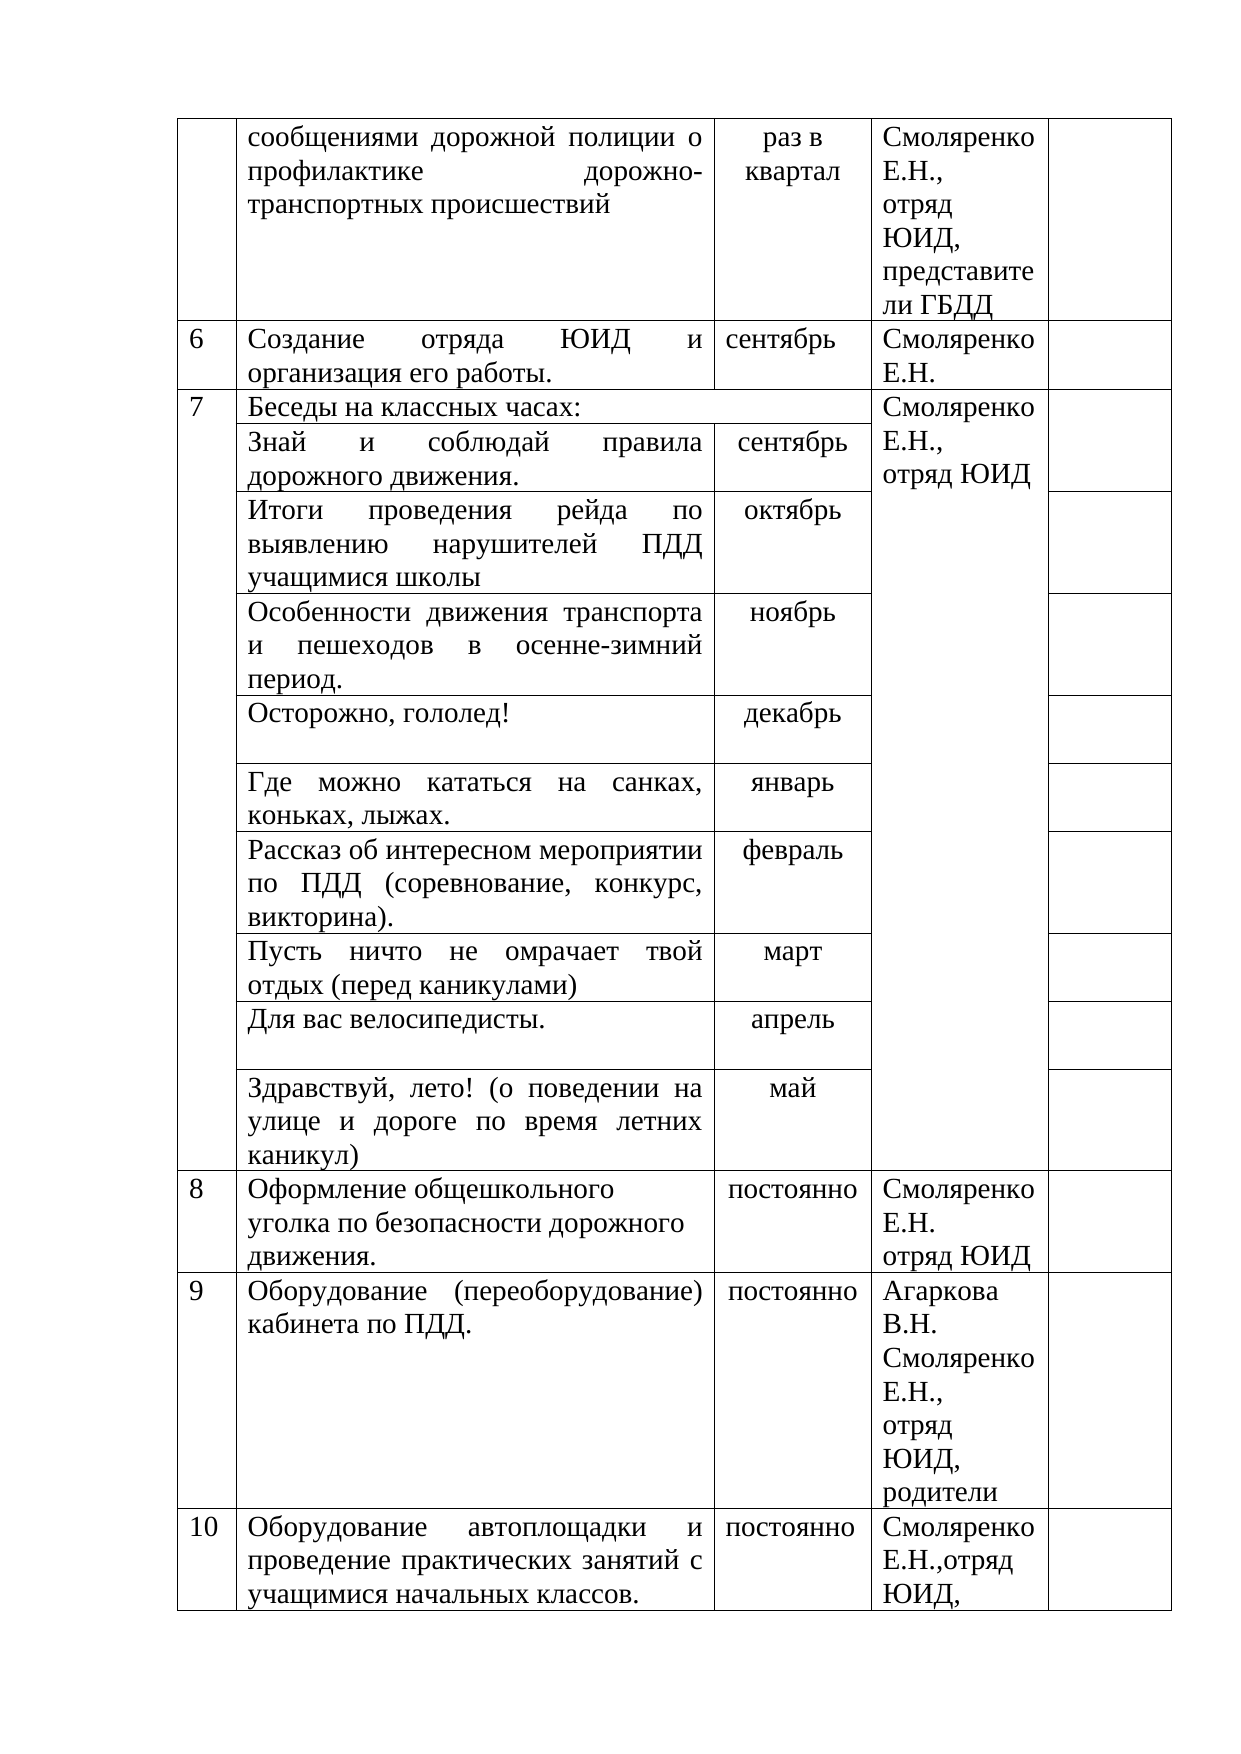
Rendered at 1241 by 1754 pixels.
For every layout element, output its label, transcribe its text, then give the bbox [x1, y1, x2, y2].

table_cell Где можно кататься на санках, коньках, лыжах. [237, 764, 714, 831]
table_cell [1049, 1002, 1171, 1069]
table_cell декабрь [715, 696, 871, 763]
table_cell Итоги проведения рейда по выявлению нарушителей ПДД учащимися школы [237, 492, 714, 593]
table_cell январь [715, 764, 871, 831]
table_cell март [715, 934, 871, 1001]
table_cell Знай и соблюдай правила дорожного движения. [237, 424, 714, 491]
table_cell октябрь [715, 492, 871, 593]
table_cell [872, 1509, 1048, 1609]
table_cell Здравствуй, лето! (о поведении на улице и дороге по время летних каникул) [237, 1070, 714, 1170]
table_cell сентябрь [715, 321, 871, 388]
table_cell постоянно [715, 1171, 871, 1272]
table_cell 10 [178, 1509, 236, 1609]
table_cell [1049, 1070, 1171, 1170]
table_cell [715, 119, 871, 320]
table_cell Смоляренко Е.Н. [872, 321, 1048, 388]
table_cell [1049, 1171, 1171, 1272]
table_cell 5 [178, 119, 236, 320]
table_cell [1049, 119, 1171, 320]
table_cell Агаркова В.Н. Смоляренко Е.Н., отряд ЮИД, родители [872, 1273, 1048, 1508]
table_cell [237, 119, 714, 320]
table_cell [1049, 492, 1171, 593]
table_cell 9 [178, 1273, 236, 1508]
table_cell февраль [715, 832, 871, 932]
table_cell [1049, 696, 1171, 763]
table_cell 8 [178, 1171, 236, 1272]
table_cell [1049, 1273, 1171, 1508]
table_cell Смоляренко Е.Н. отряд ЮИД [872, 1171, 1048, 1272]
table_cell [872, 119, 1048, 320]
table_cell [1049, 321, 1171, 388]
table_cell Особенности движения транспорта и пешеходов в осенне-зимний период. [237, 594, 714, 694]
table_cell апрель [715, 1002, 871, 1069]
table_cell Пусть ничто не омрачает твой отдых (перед каникулами) [237, 934, 714, 1001]
table_cell Создание отряда ЮИД и организация его работы. [237, 321, 714, 388]
table_cell [1049, 832, 1171, 932]
table_cell май [715, 1070, 871, 1170]
table_cell Оборудование (переоборудование) кабинета по ПДД. [237, 1273, 714, 1508]
table_cell Рассказ об интересном мероприятии по ПДД (соревнование, конкурс, викторина). [237, 832, 714, 932]
table_cell [1049, 764, 1171, 831]
table_cell [1049, 934, 1171, 1001]
table_cell Беседы на классных часах: [237, 390, 871, 423]
table_cell 6 [178, 321, 236, 388]
table_cell 7 [178, 390, 236, 1170]
table_cell [1049, 594, 1171, 694]
table_cell Осторожно, гололед! [237, 696, 714, 763]
table_cell [1049, 1509, 1171, 1609]
table_cell [1049, 390, 1171, 491]
table_cell постоянно [715, 1273, 871, 1508]
table_cell Смоляренко Е.Н., отряд ЮИД [872, 390, 1048, 1170]
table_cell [237, 1509, 714, 1609]
table_cell постоянно [715, 1509, 871, 1609]
table_cell Для вас велосипедисты. [237, 1002, 714, 1069]
table_cell сентябрь [715, 424, 871, 491]
table_cell Оформление общешкольного уголка по безопасности дорожного движения. [237, 1171, 714, 1272]
table_cell ноябрь [715, 594, 871, 694]
